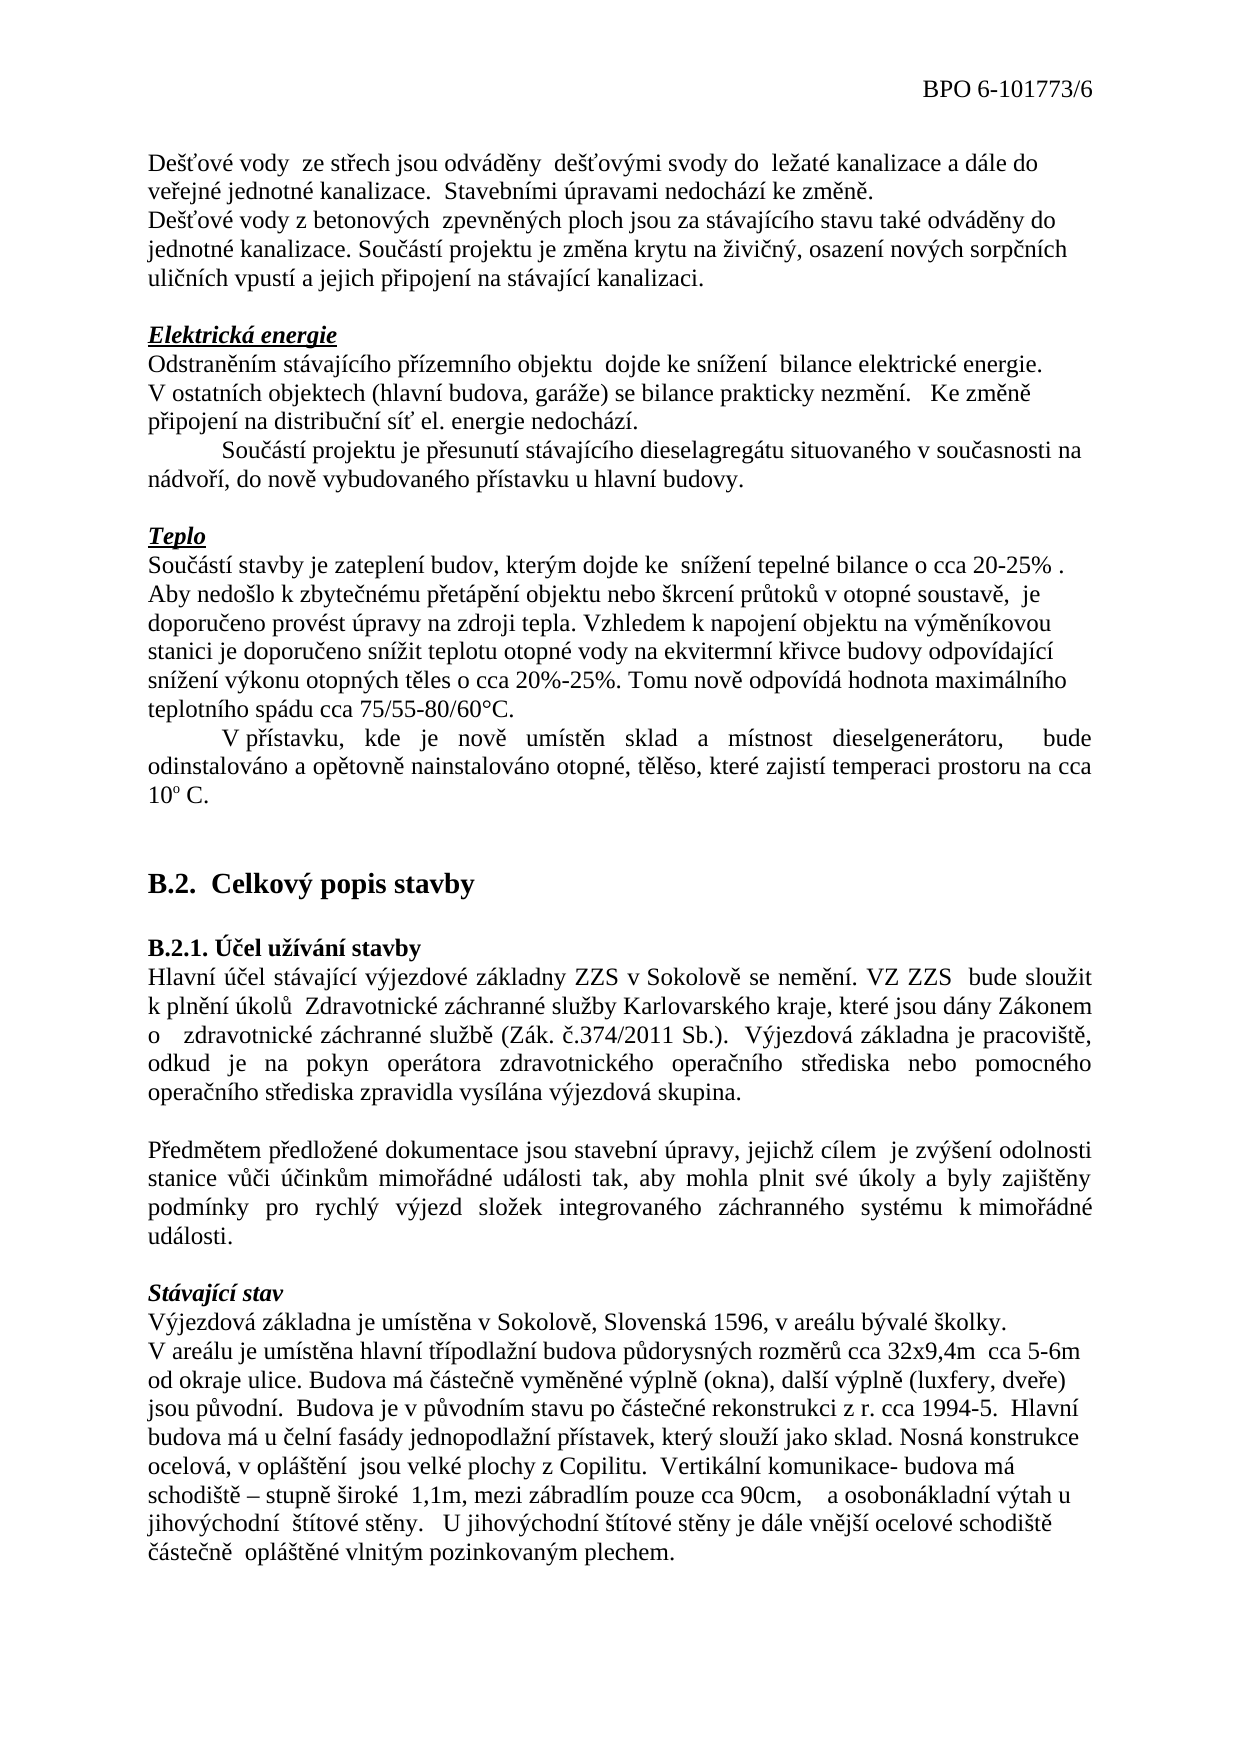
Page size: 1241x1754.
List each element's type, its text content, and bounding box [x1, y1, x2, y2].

text B.2.1. Účel užívání stavby [148, 933, 1093, 962]
text Předmětem předložené dokumentace jsou stavební úpravy, jejichž cílem je zvýšení odolnosti stanice vůči účinkům mimořádné události tak, aby mohla plnit své úkoly a byly zajištěny podmínky pro rychlý výjezd složek integrovaného záchranného systému k mimořádné události. [148, 1135, 1093, 1250]
text Elektrická energie [148, 320, 1093, 349]
text Součástí projektu je přesunutí stávajícího dieselagregátu situovaného v současnosti na nádvoří, do nově vybudovaného přístavku u hlavní budovy. [148, 435, 1093, 493]
text Součástí stavby je zateplení budov, kterým dojde ke snížení tepelné bilance o cca 20-25% . Aby nedošlo k zbytečnému přetápění objektu nebo škrcení průtoků v otopné soustavě, je doporučeno provést úpravy na zdroji tepla. Vzhledem k napojení objektu na výměníkovou stanici je doporučeno snížit teplotu otopné vody na ekvitermní křivce budovy odpovídající snížení výkonu otopných těles o cca 20%-25%. Tomu nově odpovídá hodnota maximálního teplotního spádu cca 75/55-80/60°C. [148, 550, 1093, 723]
text B.2. Celkový popis stavby [148, 866, 1093, 900]
text Teplo [148, 521, 1093, 550]
text Hlavní účel stávající výjezdové základny ZZS v Sokolově se nemění. VZ ZZS bude sloužit k plnění úkolů Zdravotnické záchranné služby Karlovarského kraje, které jsou dány Zákonem o zdravotnické záchranné službě (Zák. č.374/2011 Sb.). Výjezdová základna je pracoviště, odkud je na pokyn operátora zdravotnického operačního střediska nebo pomocného operačního střediska zpravidla vysílána výjezdová skupina. [148, 962, 1093, 1106]
text Dešťové vody z betonových zpevněných ploch jsou za stávajícího stavu také odváděny do jednotné kanalizace. Součástí projektu je změna krytu na živičný, osazení nových sorpčních uličních vpustí a jejich připojení na stávající kanalizaci. [148, 205, 1093, 291]
text Stávající stav [148, 1278, 1093, 1307]
text Odstraněním stávajícího přízemního objektu dojde ke snížení bilance elektrické energie. V ostatních objektech (hlavní budova, garáže) se bilance prakticky nezmění. Ke změně připojení na distribuční síť el. energie nedochází. [148, 349, 1093, 435]
text Dešťové vody ze střech jsou odváděny dešťovými svody do ležaté kanalizace a dále do veřejné jednotné kanalizace. Stavebními úpravami nedochází ke změně. [148, 148, 1093, 205]
text V přístavku, kde je nově umístěn sklad a místnost dieselgenerátoru, bude odinstalováno a opětovně nainstalováno otopné, tělěso, které zajistí temperaci prostoru na cca 10o C. [148, 723, 1093, 809]
text Výjezdová základna je umístěna v Sokolově, Slovenská 1596, v areálu bývalé školky. V areálu je umístěna hlavní třípodlažní budova půdorysných rozměrů cca 32x9,4m cca 5-6m od okraje ulice. Budova má částečně vyměněné výplně (okna), další výplně (luxfery, dveře) jsou původní. Budova je v původním stavu po částečné rekonstrukci z r. cca 1994-5. Hlavní budova má u čelní fasády jednopodlažní přístavek, který slouží jako sklad. Nosná konstrukce ocelová, v opláštění jsou velké plochy z Copilitu. Vertikální komunikace- budova má schodiště – stupně široké 1,1m, mezi zábradlím pouze cca 90cm, a osobonákladní výtah u jihovýchodní štítové stěny. U jihovýchodní štítové stěny je dále vnější ocelové schodiště částečně opláštěné vlnitým pozinkovaným plechem. [148, 1307, 1093, 1566]
